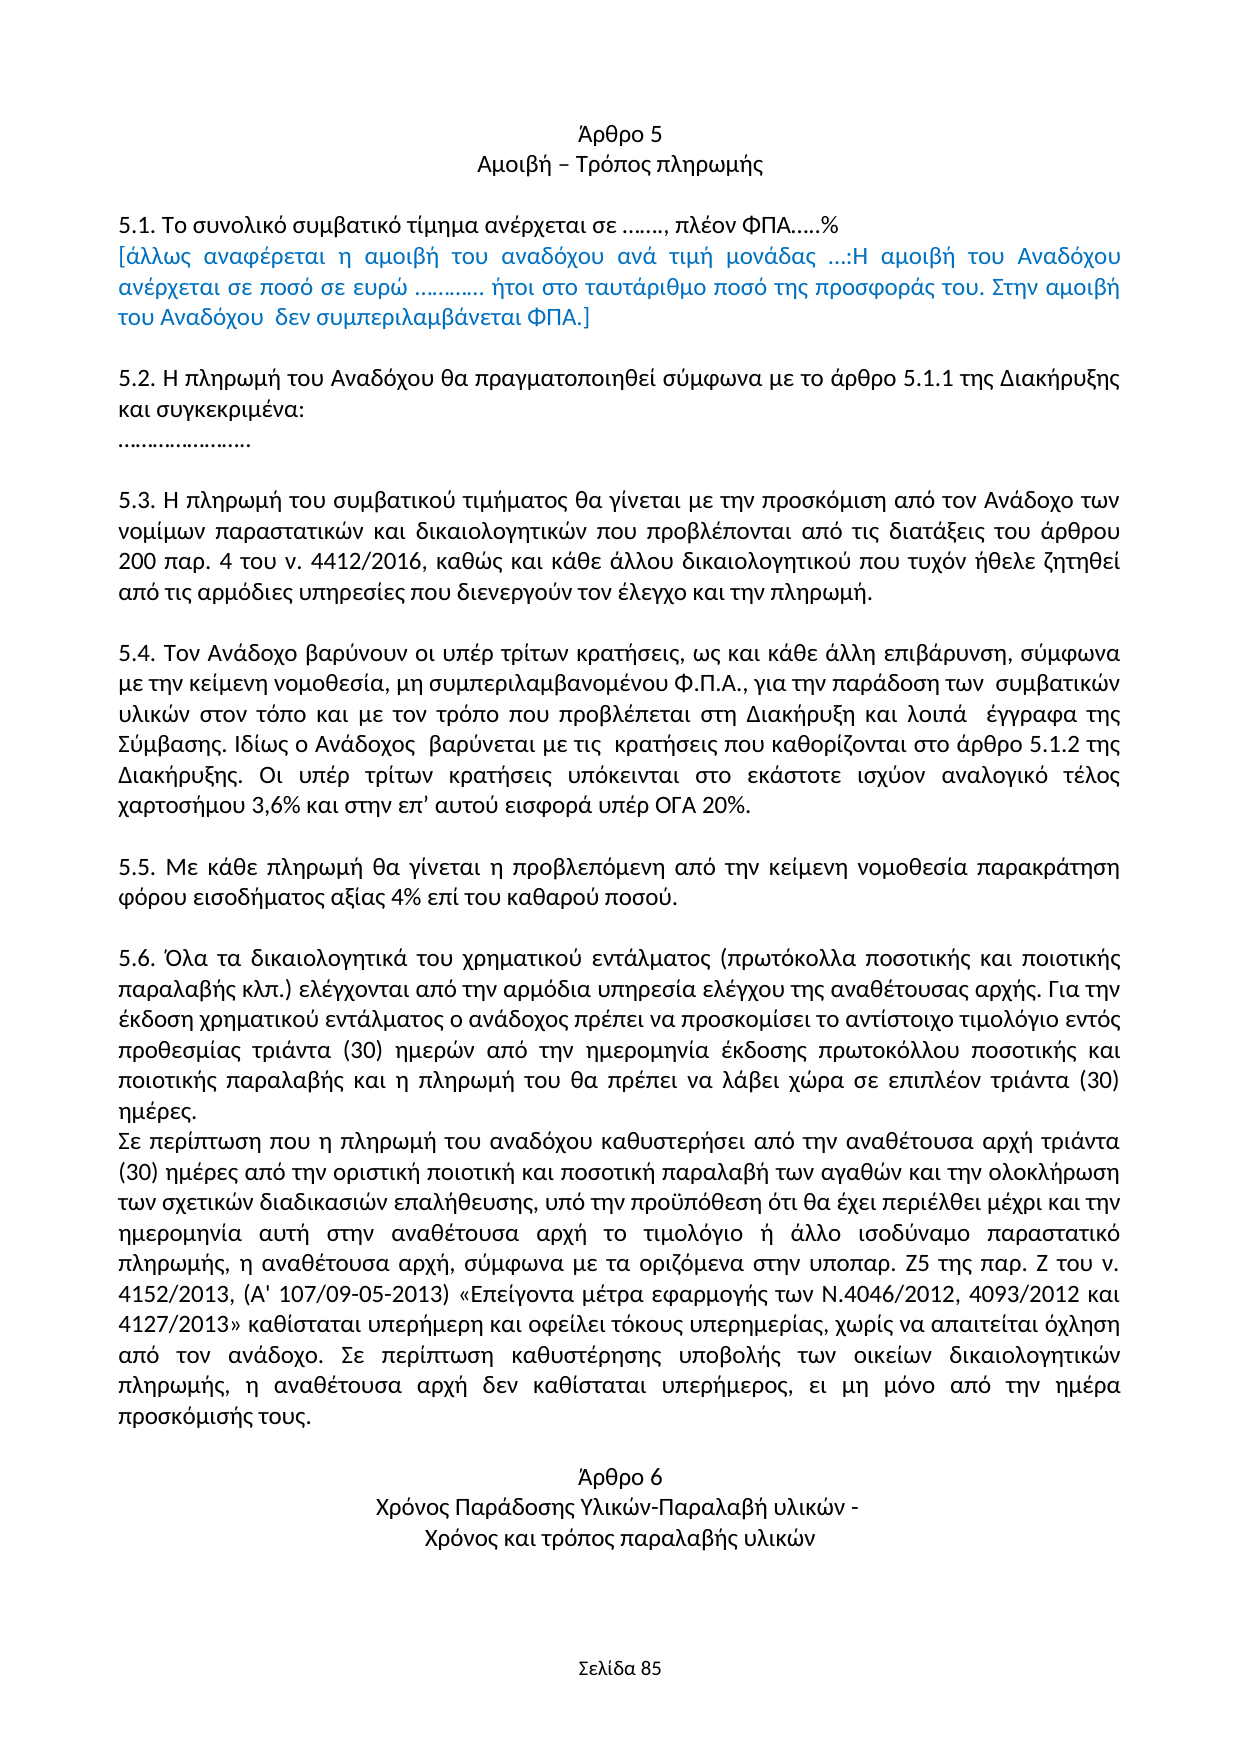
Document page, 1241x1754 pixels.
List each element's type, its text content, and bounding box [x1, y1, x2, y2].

text 5.6. Όλα τα δικαιολογητικά του χρηματικού εντάλματος (πρωτόκολλα ποσοτικής και ποιοτικής παραλαβής κλπ.) ελέγχονται από την αρμόδια υπηρεσία ελέγχου της αναθέτουσας αρχής. Για την έκδοση χρηματικού εντάλματος ο ανάδοχος πρέπει να προσκομίσει το αντίστοιχο τιμολόγιο εντός προθεσμίας τριάντα (30) ημερών από την ημερομηνία έκδοσης πρωτοκόλλου ποσοτικής και ποιοτικής παραλαβής και η πληρωμή του θα πρέπει να λάβει χώρα σε επιπλέον τριάντα (30) ημέρες. [118, 942, 1122, 1125]
text Χρόνος Παράδοσης Υλικών-Παραλαβή υλικών - Χρόνος και τρόπος παραλαβής υλικών [118, 1492, 1122, 1553]
text 5.3. Η πληρωμή του συμβατικού τιμήματος θα γίνεται με την προσκόμιση από τον Ανάδοχο των νομίμων παραστατικών και δικαιολογητικών που προβλέπονται από τις διατάξεις του άρθρου 200 παρ. 4 του ν. 4412/2016, καθώς και κάθε άλλου δικαιολογητικού που τυχόν ήθελε ζητηθεί από τις αρμόδιες υπηρεσίες που διενεργούν τον έλεγχο και την πληρωμή. [118, 484, 1122, 606]
text Σε περίπτωση που η πληρωμή του αναδόχου καθυστερήσει από την αναθέτουσα αρχή τριάντα (30) ημέρες από την οριστική ποιοτική και ποσοτική παραλαβή των αγαθών και την ολοκλήρωση των σχετικών διαδικασιών επαλήθευσης, υπό την προϋπόθεση ότι θα έχει περιέλθει μέχρι και την ημερομηνία αυτή στην αναθέτουσα αρχή το τιμολόγιο ή άλλο ισοδύναμο παραστατικό πληρωμής, η αναθέτουσα αρχή, σύμφωνα με τα οριζόμενα στην υποπαρ. Ζ5 της παρ. Ζ του ν. 4152/2013, (Α' 107/09-05-2013) «Επείγοντα μέτρα εφαρμογής των Ν.4046/2012, 4093/2012 και 4127/2013» καθίσταται υπερήμερη και οφείλει τόκους υπερημερίας, χωρίς να απαιτείται όχληση από τον ανάδοχο. Σε περίπτωση καθυστέρησης υποβολής των οικείων δικαιολογητικών πληρωμής, η αναθέτουσα αρχή δεν καθίσταται υπερήμερος, ει μη μόνο από την ημέρα προσκόμισής τους. [118, 1125, 1122, 1431]
text Άρθρο 5 [118, 118, 1122, 149]
text 5.2. Η πληρωμή του Αναδόχου θα πραγματοποιηθεί σύμφωνα με το άρθρο 5.1.1 της Διακήρυξης και συγκεκριμένα: [118, 362, 1122, 423]
text [άλλως αναφέρεται η αμοιβή του αναδόχου ανά τιμή μονάδας …:Η αμοιβή του Αναδόχου ανέρχεται σε ποσό σε ευρώ ………… ήτοι στο ταυτάριθμο ποσό της προσφοράς του. Στην αμοιβή του Αναδόχου δεν συμπεριλαμβάνεται ΦΠΑ.] [118, 240, 1122, 332]
text 5.1. Το συνολικό συμβατικό τίμημα ανέρχεται σε ……., πλέον ΦΠΑ…..% [118, 210, 1122, 240]
text 5.4. Toν Ανάδοχο βαρύνουν οι υπέρ τρίτων κρατήσεις, ως και κάθε άλλη επιβάρυνση, σύμφωνα με την κείμενη νομοθεσία, μη συμπεριλαμβανομένου Φ.Π.Α., για την παράδοση των συμβατικών υλικών στον τόπο και με τον τρόπο που προβλέπεται στη Διακήρυξη και λοιπά έγγραφα της Σύμβασης. Ιδίως ο Ανάδοχος βαρύνεται με τις κρατήσεις που καθορίζονται στο άρθρο 5.1.2 της Διακήρυξης. Οι υπέρ τρίτων κρατήσεις υπόκεινται στο εκάστοτε ισχύον αναλογικό τέλος χαρτοσήμου 3,6% και στην επ’ αυτού εισφορά υπέρ ΟΓΑ 20%. [118, 637, 1122, 820]
text ………………….. [118, 423, 1122, 454]
text 5.5. Με κάθε πληρωμή θα γίνεται η προβλεπόμενη από την κείμενη νομοθεσία παρακράτηση φόρου εισοδήματος αξίας 4% επί του καθαρού ποσού. [118, 851, 1122, 912]
text Αμοιβή – Τρόπος πληρωμής [118, 149, 1122, 179]
text Άρθρο 6 [118, 1461, 1122, 1492]
